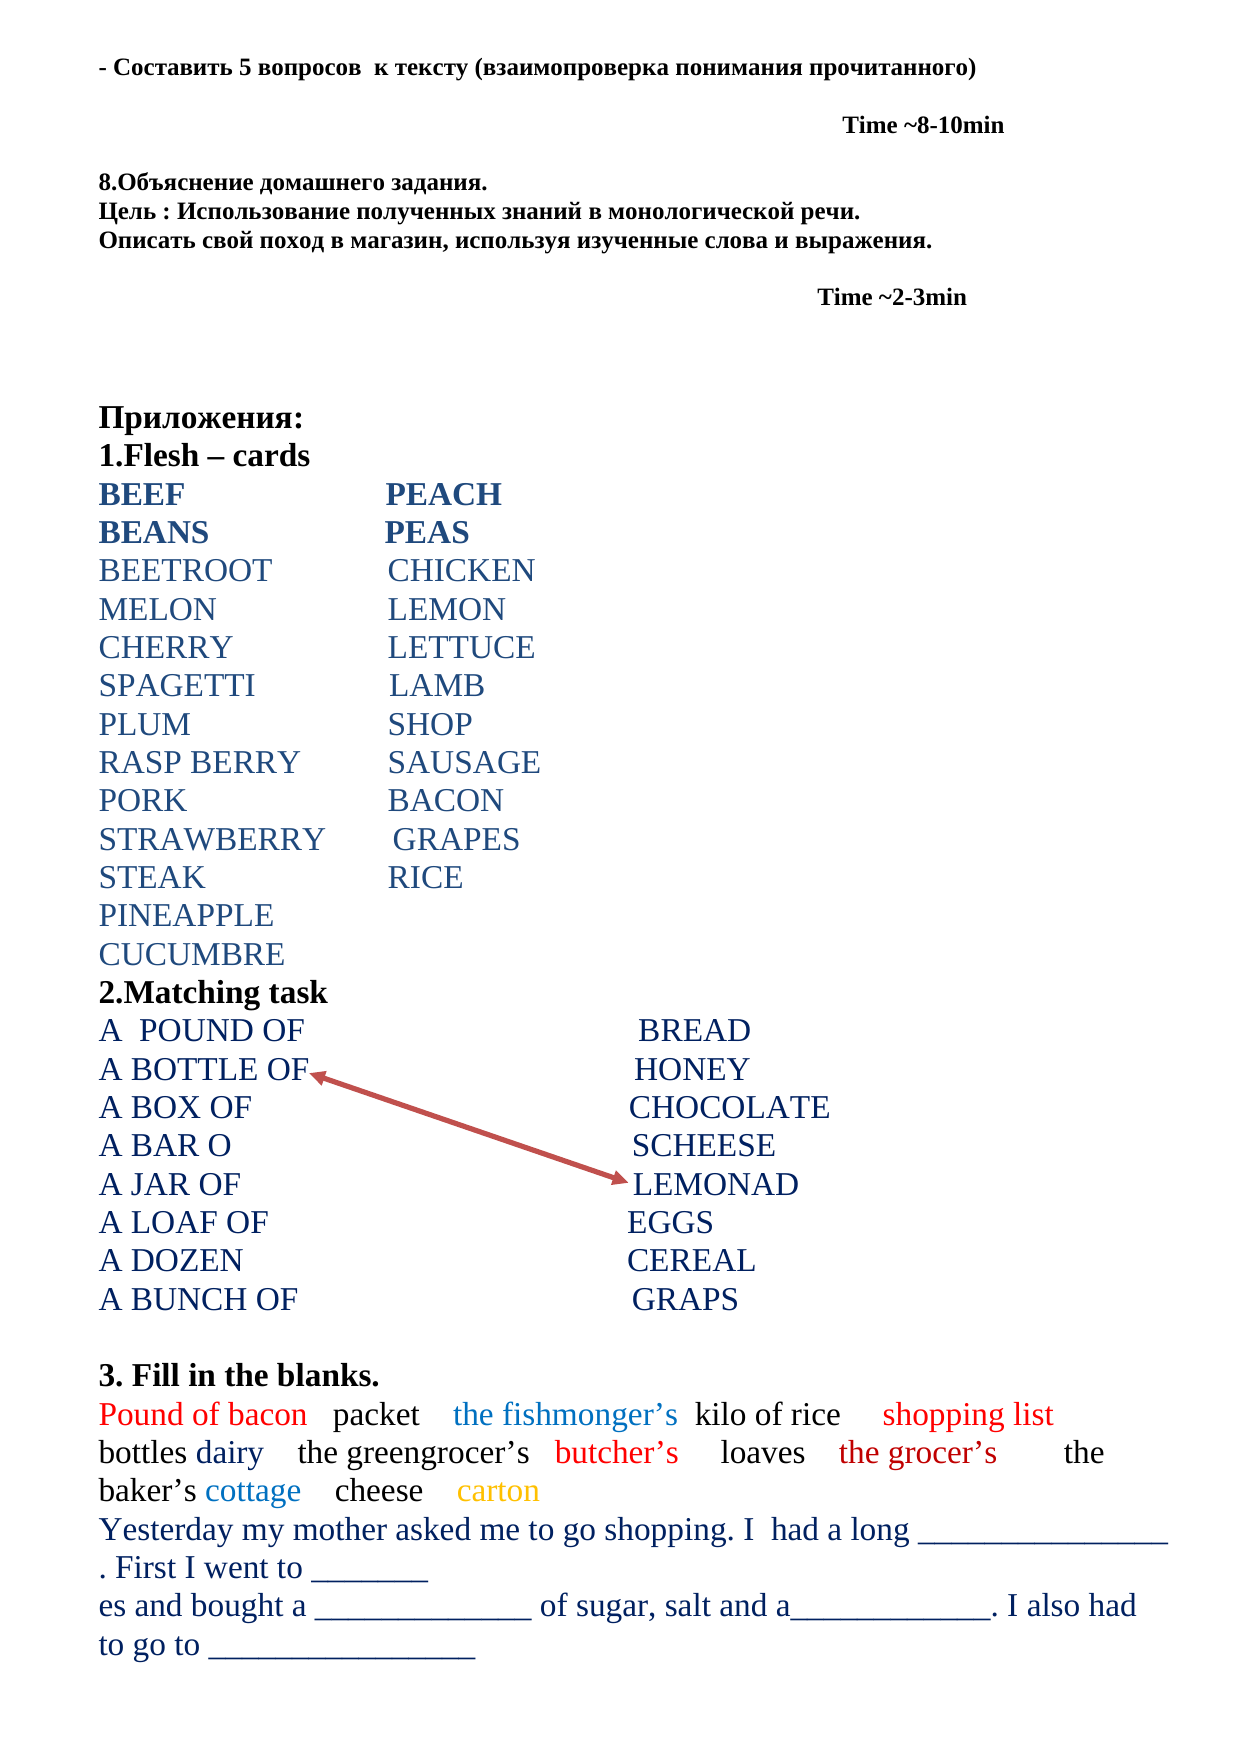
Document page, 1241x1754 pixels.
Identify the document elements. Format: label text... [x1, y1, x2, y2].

text A JAR OF LEMONAD [98, 1164, 1169, 1202]
text PORK BACON [98, 781, 1169, 819]
text BEETROOT CHICKEN [98, 551, 1169, 589]
text - Составить 5 вопросов к тексту (взаимопроверка понимания прочитанного) [98, 52, 1169, 81]
text 3. Fill in the blanks. [98, 1356, 1169, 1394]
text Time ~8-10min [98, 110, 1169, 138]
text A BOX OF CHOCOLATE [98, 1087, 452, 1126]
text PINEAPPLE [98, 896, 1169, 934]
text A POUND OF BREAD [98, 1011, 1169, 1049]
text Приложения: [98, 397, 1169, 436]
text Описать свой поход в магазин, используя изученные слова и выражения. [98, 225, 1169, 253]
text SPAGETTI LAMB [98, 666, 1169, 704]
text 1.Flеsh – cards [98, 436, 1169, 474]
text BEANS PEAS [98, 512, 1169, 551]
text A LOAF OF EGGS [98, 1202, 1169, 1241]
text A BAR O SCHEESE [474, 1126, 1169, 1164]
text CUCUMBRE [98, 934, 1169, 972]
text RASP BERRY SAUSAGE [98, 742, 1169, 781]
text es and bought a _____________ of sugar, salt and a____________. I also had to go to ________________ [98, 1586, 1169, 1662]
text A BAR O SCHEESE [98, 1126, 562, 1164]
text MELON LEMON [98, 589, 1169, 627]
text STRAWBERRY GRAPES [98, 819, 1169, 857]
text STEAK RICE [98, 857, 1169, 896]
text Time ~2-3min [98, 282, 1169, 311]
text Pound of bacon packet the fishmonger’s kilo of rice shopping list bottles dairy the greengrocer’s butcher’s loaves the grocer’s the baker’s cottage cheese carton [98, 1394, 1169, 1509]
text 2.Matching task [98, 972, 1169, 1011]
text A BOX OF CHOCOLATE [361, 1087, 1169, 1126]
text PLUM SHOP [98, 704, 1169, 742]
text Цель : Использование полученных знаний в монологической речи. [98, 196, 1169, 225]
text Yesterday my mother asked me to go shopping. I had a long _______________ . First I went to _______ [98, 1509, 1169, 1586]
text CHERRY LETTUCE [98, 627, 1169, 666]
text A DOZEN CEREAL [98, 1241, 1169, 1279]
text A BUNCH OF GRAPS [98, 1279, 1169, 1317]
text BEEF PEACH [98, 474, 1169, 512]
text 8.Объяснение домашнего задания. [98, 167, 1169, 196]
text A BOTTLE OF HONEY [98, 1049, 1169, 1087]
